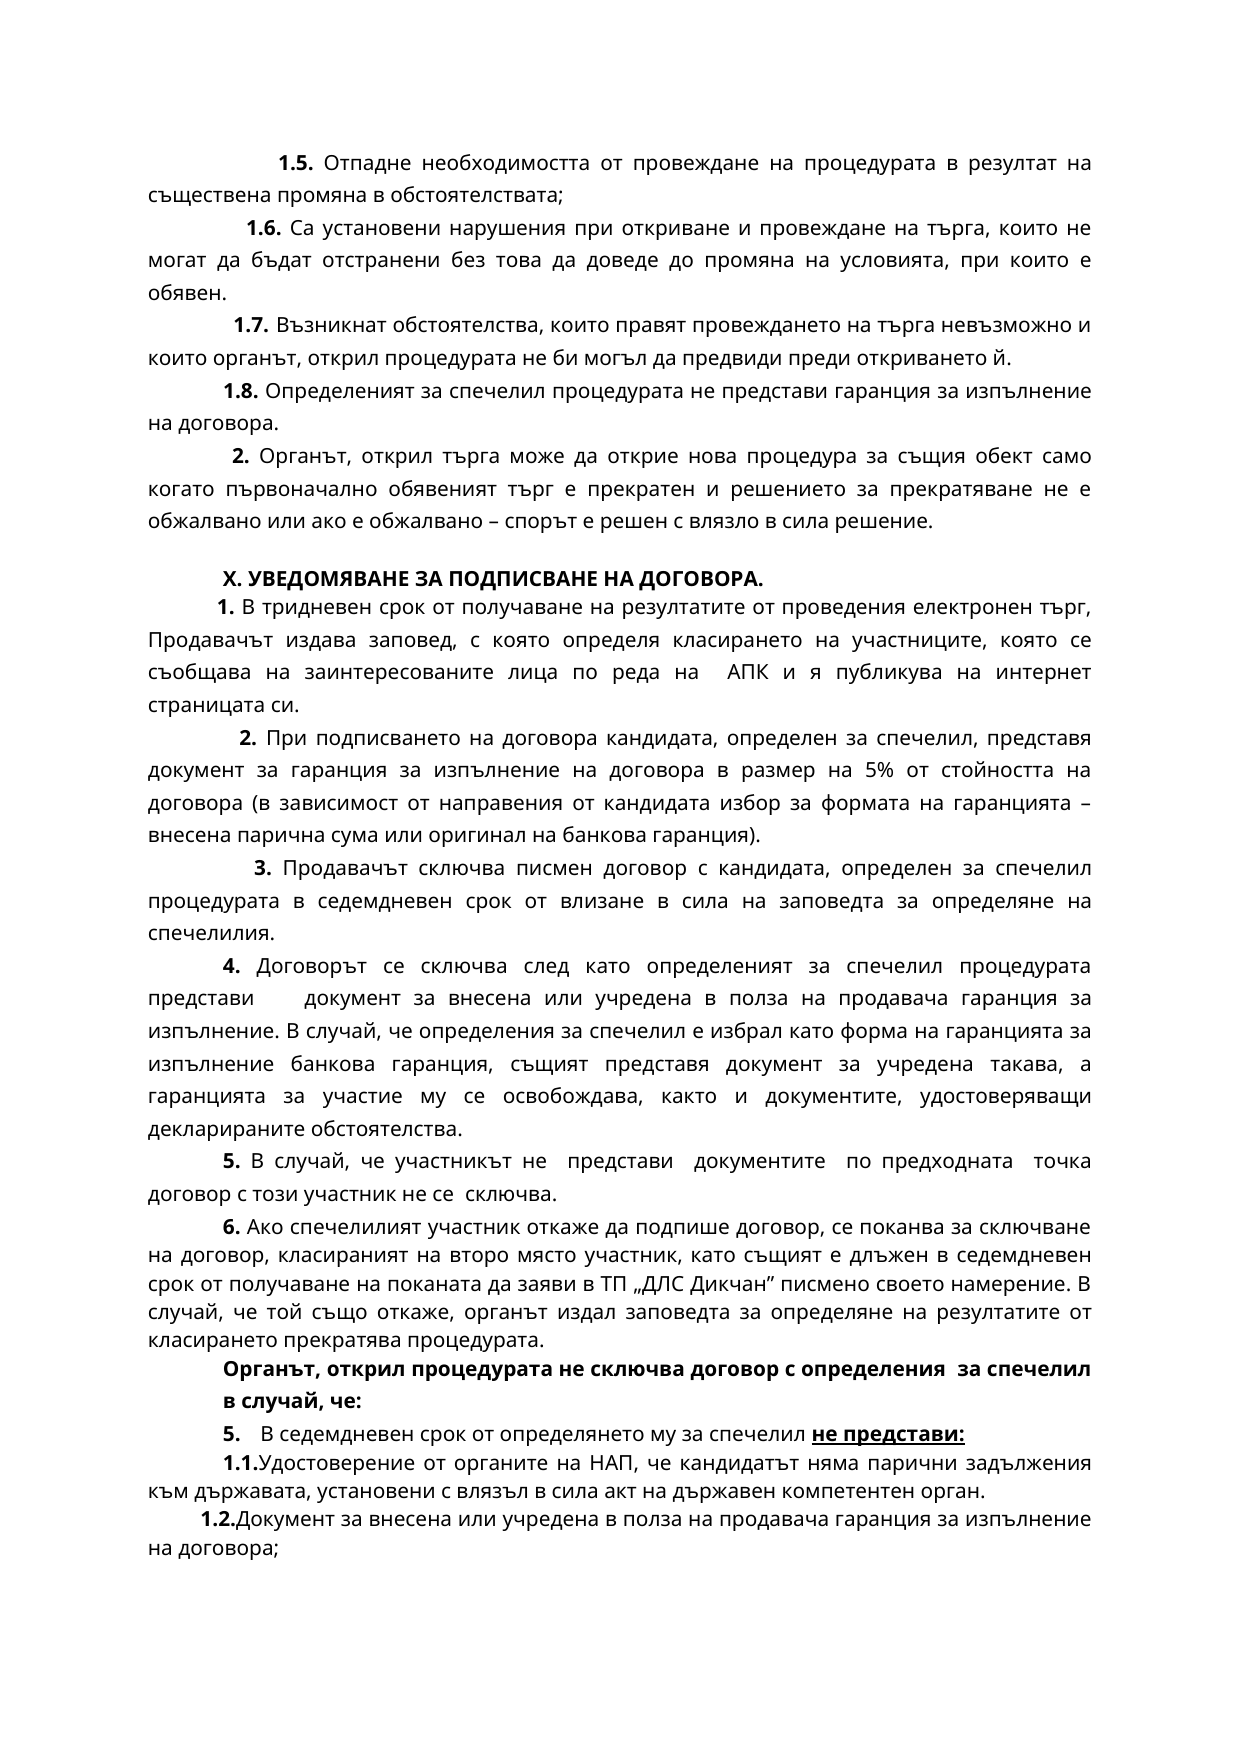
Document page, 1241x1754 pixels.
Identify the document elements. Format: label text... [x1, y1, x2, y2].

text 4. Договорът се сключва след като определеният за спечелил процедурата представи документ за внесена или учредена в полза на продавача гаранция за изпълнение. В случай, че определения за спечелил е избрал като форма на гаранцията за изпълнение банкова гаранция, същият представя документ за учредена такава, а гаранцията за участие му се освобождава, както и документите, удостоверяващи декларираните обстоятелства. [148, 951, 1093, 1142]
text 1.6. Са установени нарушения при откриване и провеждане на търга, които не могат да бъдат отстранени без това да доведе до промяна на условията, при които е обявен. [148, 213, 1093, 306]
text 6. Ако спечелилият участник откаже да подпише договор, се поканва за сключване на договор, класираният на второ място участник, като същият е длъжен в седемдневен срок от получаванe на поканата да заяви в ТП „ДЛС Дикчан” писмено своето намерение. В случай, че той също откаже, органът издал заповедта за определяне на резултатите от класирането прекратява процедурата. [148, 1212, 1093, 1354]
subtitle Х. УВЕДОМЯВАНЕ ЗА ПОДПИСВАНЕ НА ДОГОВОРА. [148, 564, 1093, 592]
text Органът, открил процедурата не сключва договор с определения за спечелил в случай, че: [223, 1354, 1093, 1415]
text 1.2.Документ за внесена или учредена в полза на продавача гаранция за изпълнение на договора; [148, 1504, 1093, 1561]
text 2. Органът, открил търга може да открие нова процедура за същия обект само когато първоначално обявеният търг е прекратен и решението за прекратяване не е обжалвано или ако е обжалвано – спорът е решен с влязло в сила решение. [148, 441, 1093, 535]
list В седемдневен срок от определянето му за спечелил не представи: [223, 1419, 1093, 1448]
text 1.5. Отпадне необходимостта от провеждане на процедурата в резултат на съществена промяна в обстоятелствата; [148, 148, 1093, 209]
text 2. При подписването на договора кандидата, определен за спечелил, представя документ за гаранция за изпълнение на договора в размер на 5% от стойността на договора (в зависимост от направения от кандидата избор за формата на гаранцията – внесена парична сума или оригинал на банкова гаранция). [148, 723, 1093, 849]
text 3. Продавачът сключва писмен договор с кандидата, определен за спечелил процедурата в седемдневен срок от влизане в сила на заповедта за определяне на спечелилия. [148, 853, 1093, 947]
text 1.1.Удостоверение от органите на НАП, че кандидатът няма парични задължения към държавата, установени с влязъл в сила акт на държавен компетентен орган. [148, 1448, 1093, 1504]
text 1.7. Възникнат обстоятелства, които правят провеждането на търга невъзможно и които органът, открил процедурата не би могъл да предвиди преди откриването й. [148, 311, 1093, 372]
text 5. В случай, че участникът не представи документите по предходната точка договор с този участник не се сключва. [148, 1147, 1093, 1208]
text 1. В тридневен срок от получаване на резултатите от проведения електронен търг, Продавачът издава заповед, с която определя класирането на участниците, която се съобщава на заинтерeсованите лица по реда на АПК и я публикува на интернет страницата си. [148, 592, 1093, 718]
text 1.8. Определеният за спечелил процедурата не представи гаранция за изпълнение на договора. [148, 376, 1093, 437]
